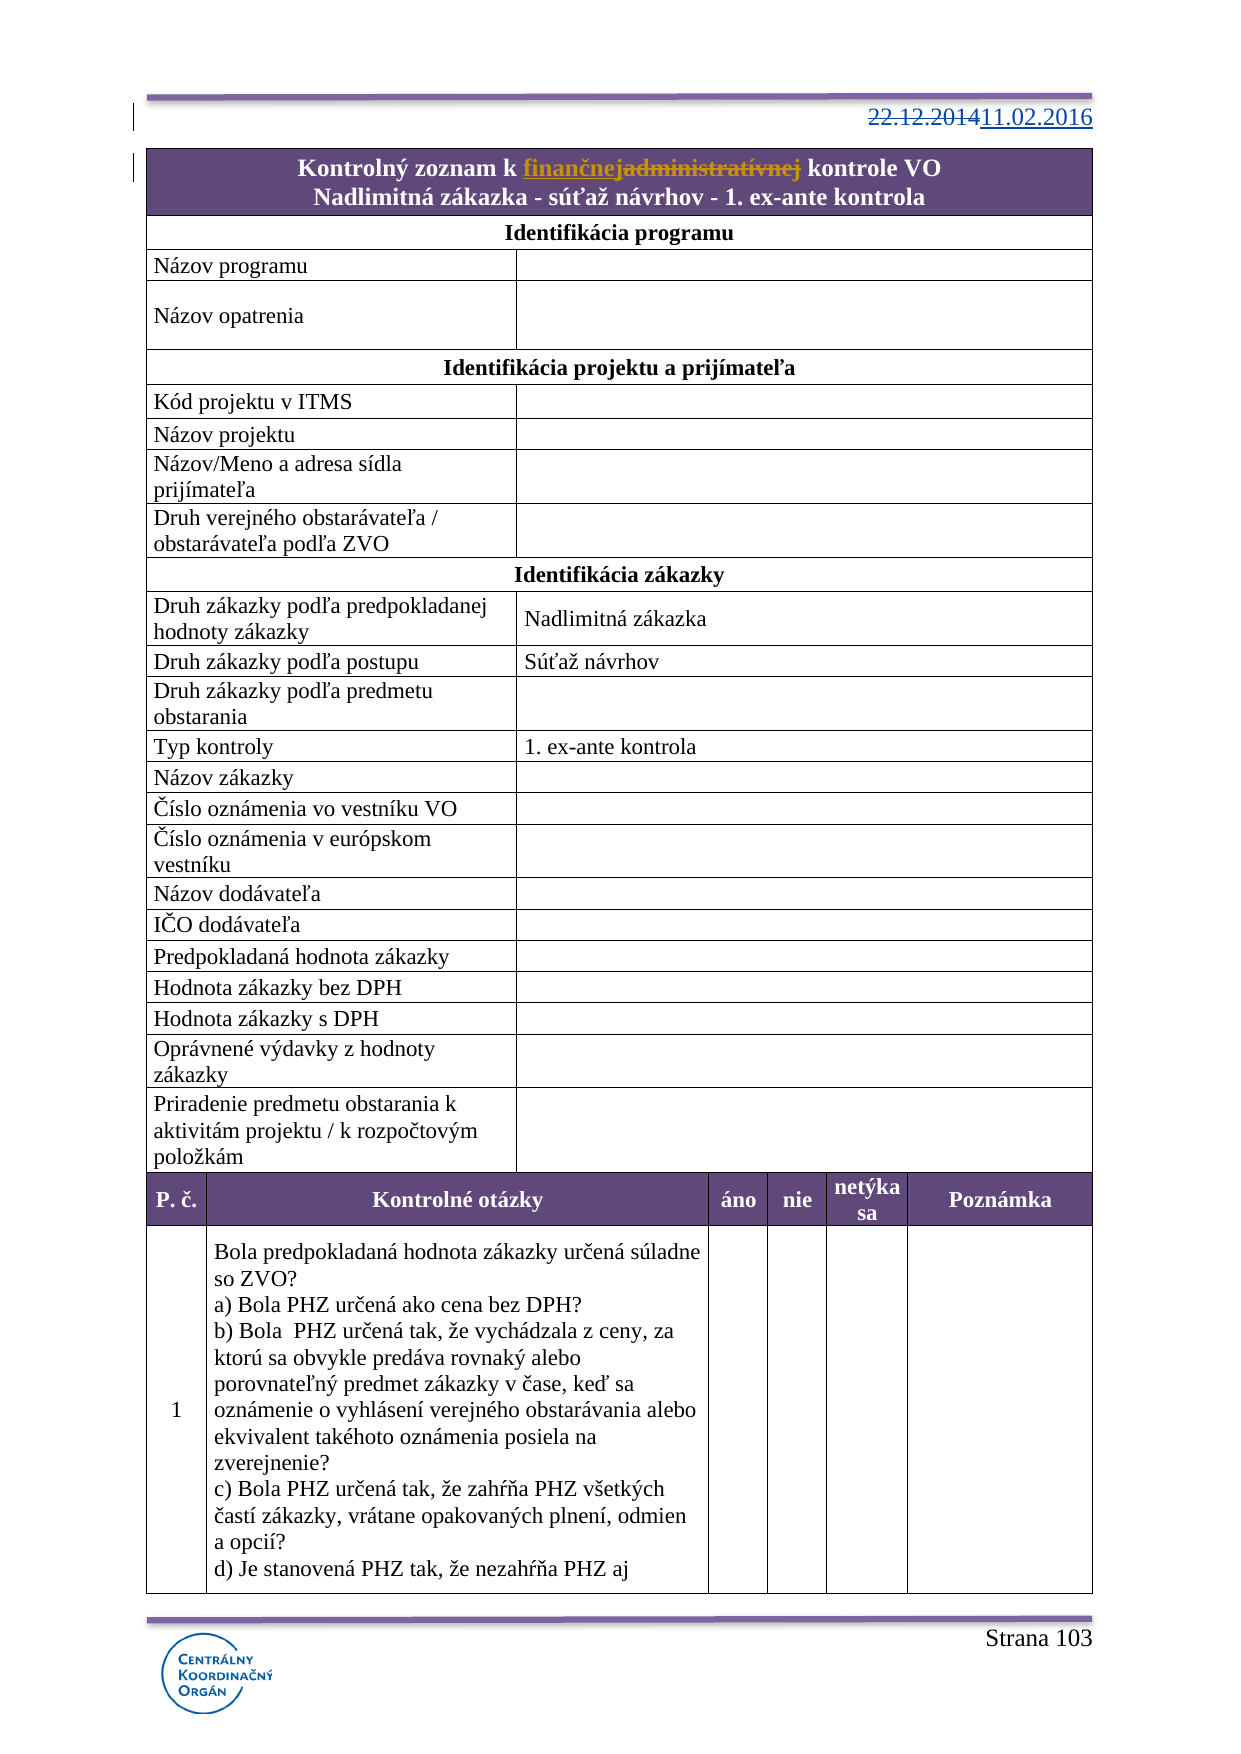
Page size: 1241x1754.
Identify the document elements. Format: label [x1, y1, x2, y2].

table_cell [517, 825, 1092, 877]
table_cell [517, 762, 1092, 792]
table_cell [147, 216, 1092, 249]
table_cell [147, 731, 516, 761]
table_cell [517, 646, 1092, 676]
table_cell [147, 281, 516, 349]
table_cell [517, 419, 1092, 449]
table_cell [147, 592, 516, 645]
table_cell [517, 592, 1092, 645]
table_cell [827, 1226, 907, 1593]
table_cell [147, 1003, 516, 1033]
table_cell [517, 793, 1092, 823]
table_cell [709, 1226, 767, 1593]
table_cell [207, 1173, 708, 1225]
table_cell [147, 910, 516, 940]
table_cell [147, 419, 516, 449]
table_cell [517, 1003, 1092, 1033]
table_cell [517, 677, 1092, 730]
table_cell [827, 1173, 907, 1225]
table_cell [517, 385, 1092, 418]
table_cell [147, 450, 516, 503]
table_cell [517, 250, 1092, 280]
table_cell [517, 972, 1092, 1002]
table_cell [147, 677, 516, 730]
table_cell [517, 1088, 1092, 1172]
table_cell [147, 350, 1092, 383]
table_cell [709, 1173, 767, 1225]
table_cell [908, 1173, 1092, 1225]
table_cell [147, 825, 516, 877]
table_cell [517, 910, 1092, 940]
picture [159, 1631, 272, 1713]
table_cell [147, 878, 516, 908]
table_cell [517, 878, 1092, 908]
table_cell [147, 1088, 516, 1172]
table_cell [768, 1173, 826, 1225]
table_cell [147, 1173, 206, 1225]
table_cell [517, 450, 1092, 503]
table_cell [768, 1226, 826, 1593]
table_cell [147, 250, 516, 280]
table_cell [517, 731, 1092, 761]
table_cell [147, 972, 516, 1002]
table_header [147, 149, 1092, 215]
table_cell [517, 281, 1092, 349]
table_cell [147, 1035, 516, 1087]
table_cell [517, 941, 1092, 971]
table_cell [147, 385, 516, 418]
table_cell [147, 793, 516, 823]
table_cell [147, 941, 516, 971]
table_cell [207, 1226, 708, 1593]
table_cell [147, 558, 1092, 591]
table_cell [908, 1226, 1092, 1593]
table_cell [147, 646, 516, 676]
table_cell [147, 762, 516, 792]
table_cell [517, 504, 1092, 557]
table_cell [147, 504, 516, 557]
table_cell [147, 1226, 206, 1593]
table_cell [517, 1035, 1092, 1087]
